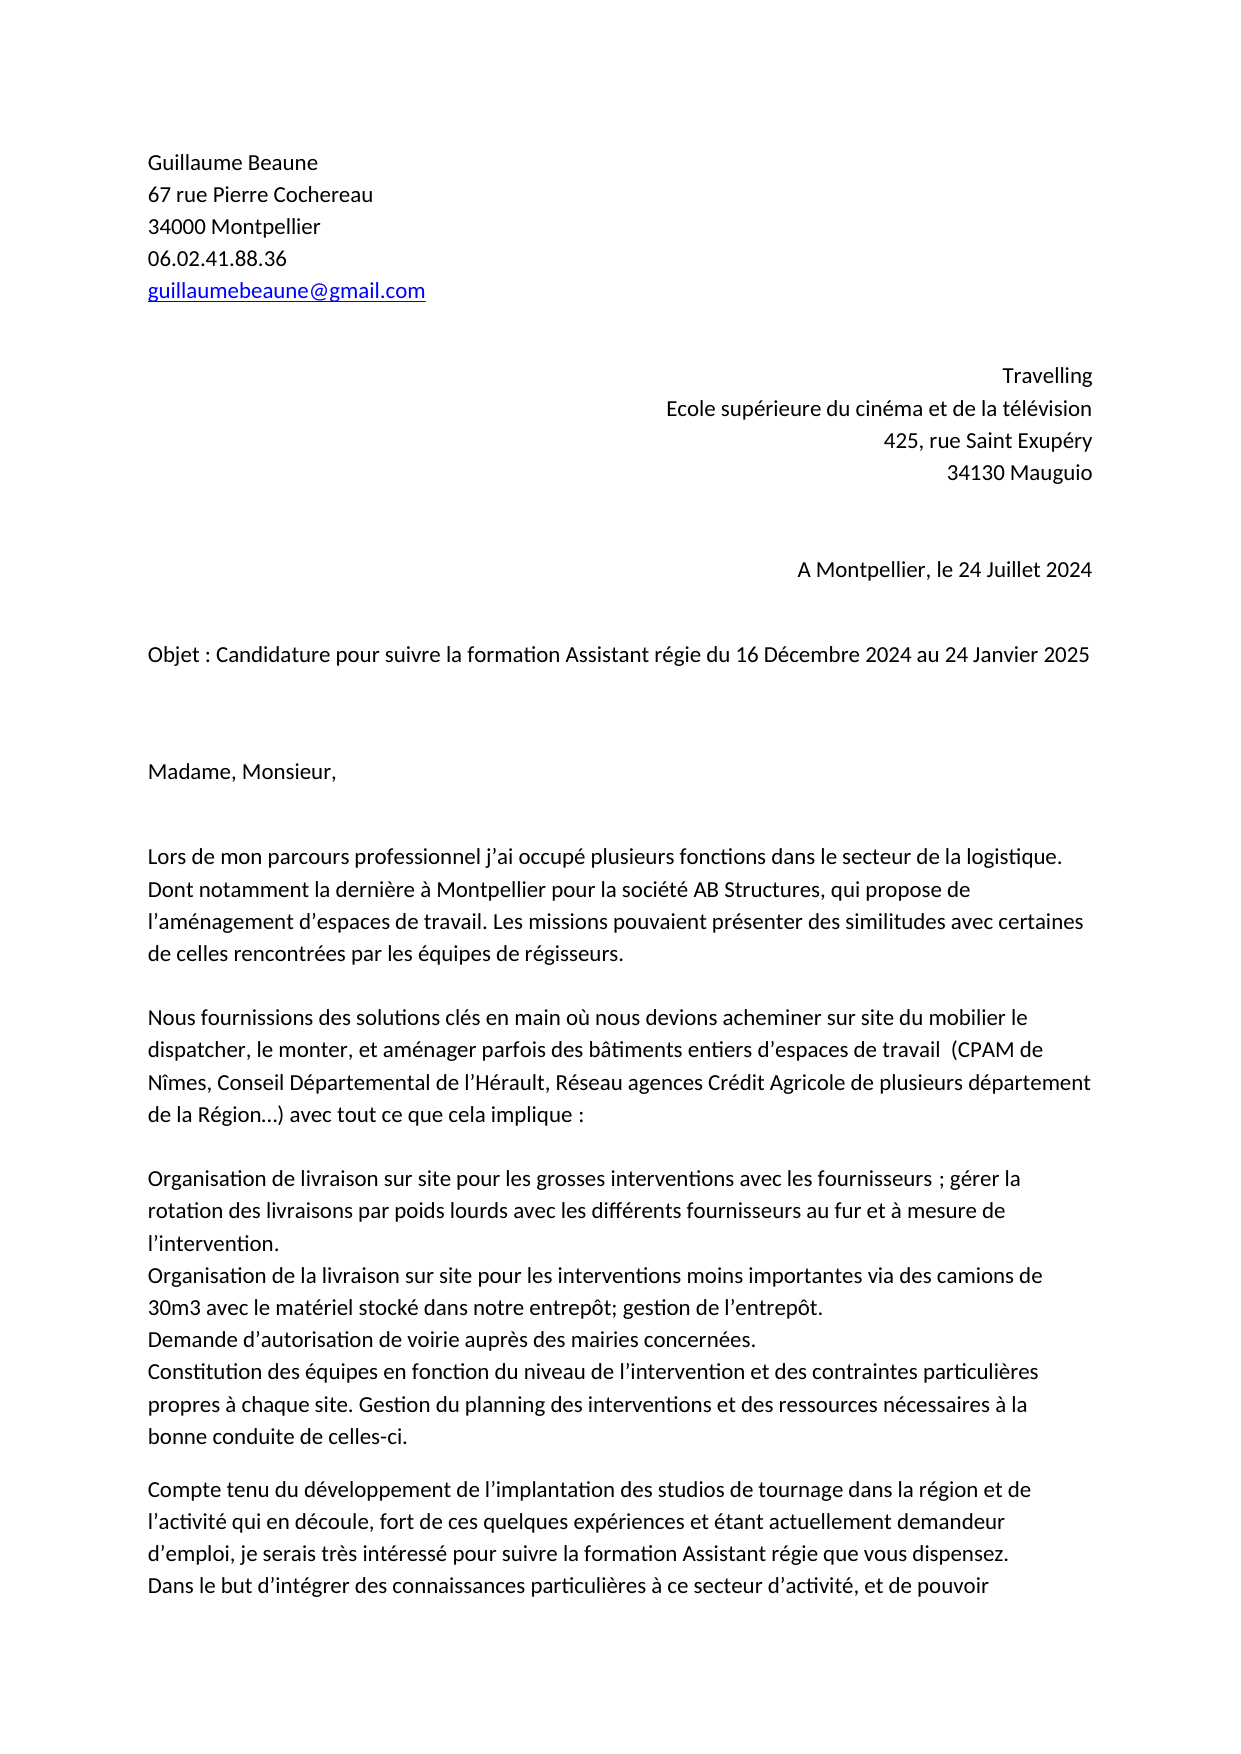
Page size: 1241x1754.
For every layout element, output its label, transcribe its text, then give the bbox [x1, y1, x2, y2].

text Guillaume Beaune 67 rue Pierre Cochereau 34000 Montpellier 06.02.41.88.36 guillaumebeaune@gmail.com [148, 148, 1093, 304]
text Madame, Monsieur, [148, 757, 1093, 817]
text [148, 1475, 1093, 1599]
text Lors de mon parcours professionnel j’ai occupé plusieurs fonctions dans le secteur de la logistique. Dont notamment la dernière à Montpellier pour la société AB Structures, qui propose de l’aménagement d’espaces de travail. Les missions pouvaient présenter des similitudes avec certaines de celles rencontrées par les équipes de régisseurs. Nous fournissions des solutions clés en main où nous devions acheminer sur site du mobilier le dispatcher, le monter, et aménager parfois des bâtiments entiers d’espaces de travail (CPAM de Nîmes, Conseil Départemental de l’Hérault, Réseau agences Crédit Agricole de plusieurs département de la Région…) avec tout ce que cela implique : Organisation de livraison sur site pour les grosses interventions avec les fournisseurs ; gérer la rotation des livraisons par poids lourds avec les différents fournisseurs au fur et à mesure de l’intervention. Organisation de la livraison sur site pour les interventions moins importantes via des camions de 30m3 avec le matériel stocké dans notre entrepôt; gestion de l’entrepôt. Demande d’autorisation de voirie auprès des mairies concernées. Constitution des équipes en fonction du niveau de l’intervention et des contraintes particulières propres à chaque site. Gestion du planning des interventions et des ressources nécessaires à la bonne conduite de celles-ci. [148, 842, 1093, 1450]
text Travelling Ecole supérieure du cinéma et de la télévision 425, rue Saint Exupéry 34130 Mauguio A Montpellier, le 24 Juillet 2024 [148, 329, 1093, 615]
text Objet : Candidature pour suivre la formation Assistant régie du 16 Décembre 2024 au 24 Janvier 2025 [148, 640, 1093, 732]
